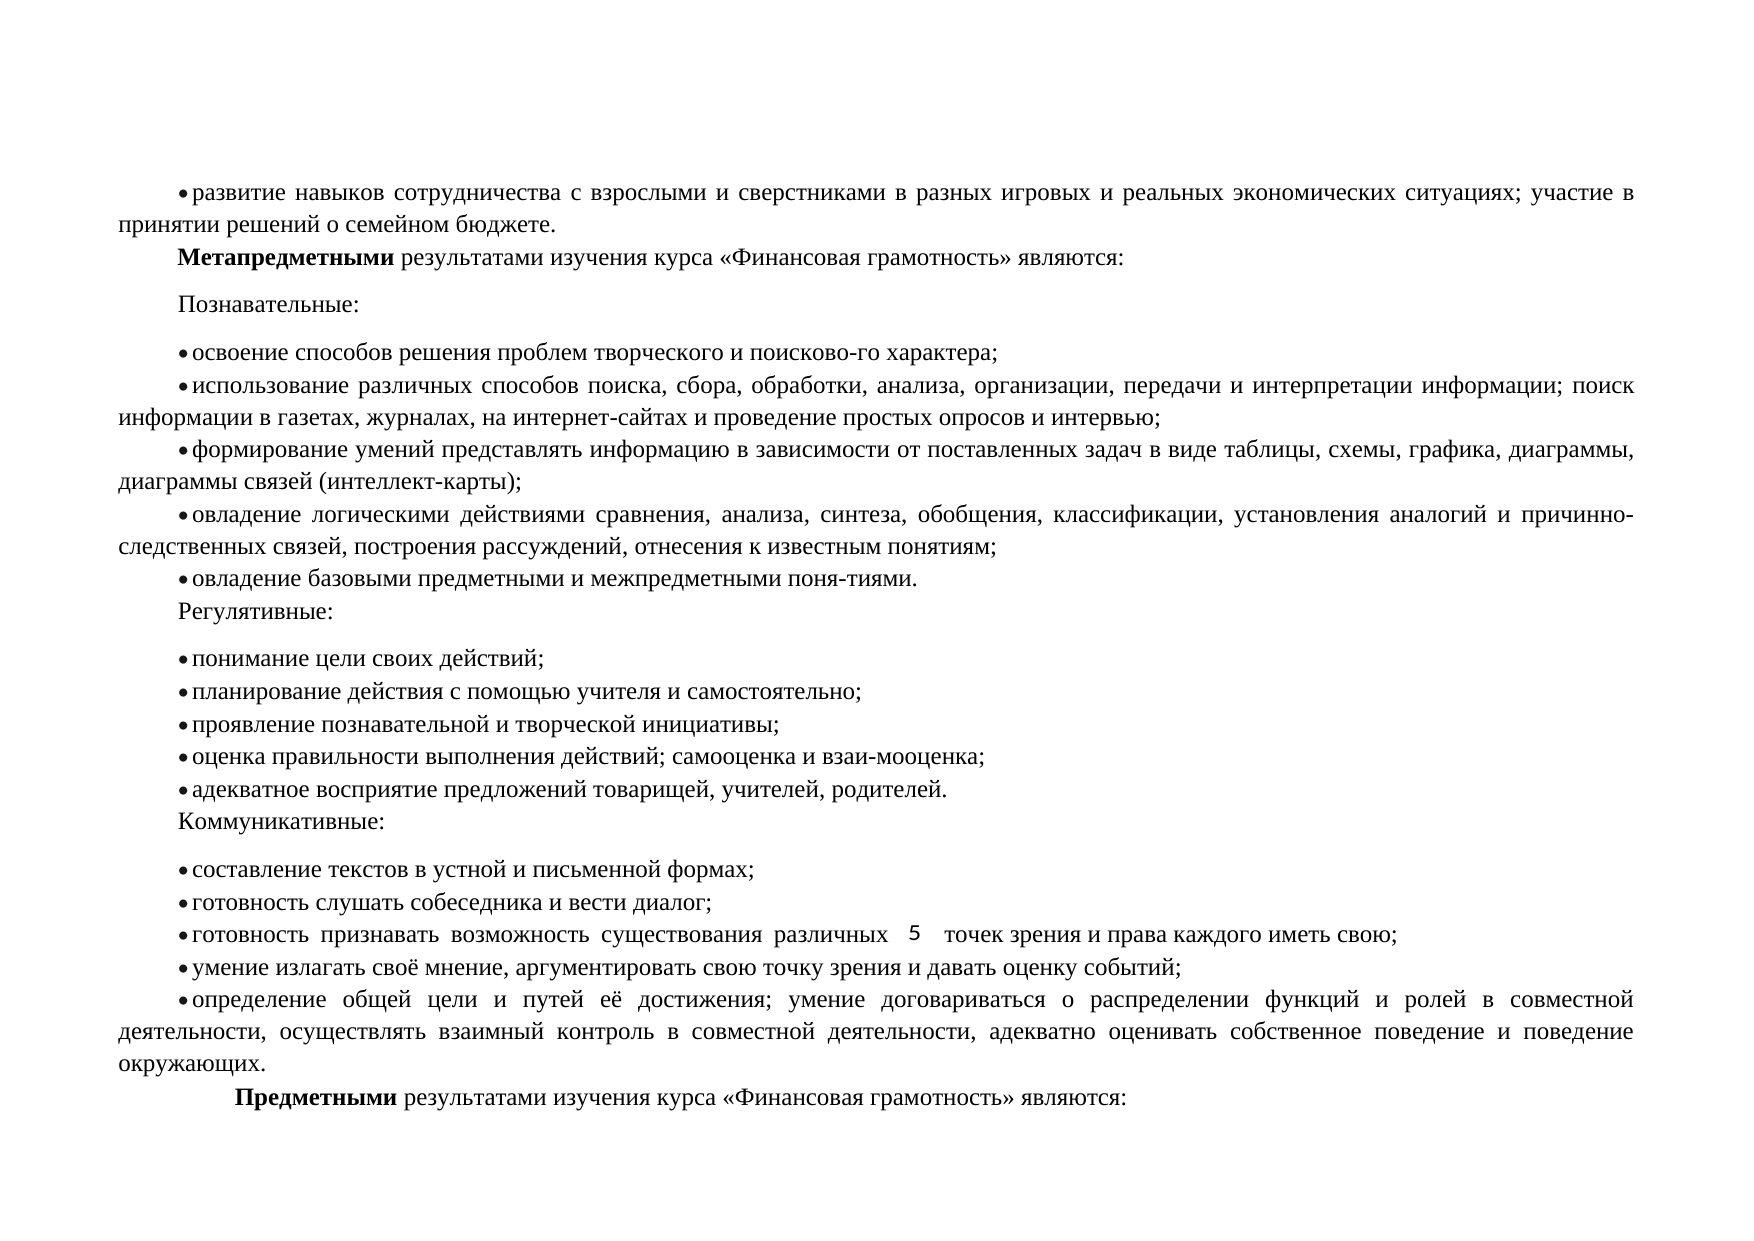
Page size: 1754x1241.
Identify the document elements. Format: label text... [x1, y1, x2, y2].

list овладение базовыми предметными и межпредметными поня-тиями. [118, 563, 1636, 592]
text Познавательные: [178, 289, 1636, 318]
list планирование действия с помощью учителя и самостоятельно; [118, 676, 1636, 705]
text Регулятивные: [178, 596, 1636, 624]
list определение общей цели и путей её достижения; умение договариваться о распределении функций и ролей в совместной деятельности, осуществлять взаимный контроль в совместной деятельности, адекватно оценивать собственное поведение и поведение окружающих. [118, 984, 1636, 1077]
list формирование умений представлять информацию в зависимости от поставленных задач в виде таблицы, схемы, графика, диаграммы, диаграммы связей (интеллект-карты); [118, 434, 1636, 495]
list готовность слушать собеседника и вести диалог; [118, 887, 1636, 916]
list адекватное восприятие предложений товарищей, учителей, родителей. [118, 774, 1636, 803]
list составление текстов в устной и письменной формах; [118, 854, 1636, 883]
list овладение логическими действиями сравнения, анализа, синтеза, обобщения, классификации, установления аналогий и причинно-следственных связей, построения рассуждений, отнесения к известным понятиям; [118, 499, 1636, 559]
list понимание цели своих действий; [118, 643, 1636, 672]
list развитие навыков сотрудничества с взрослыми и сверстниками в разных игровых и реальных экономических ситуациях; участие в принятии решений о семейном бюджете. [118, 177, 1636, 238]
list готовность признавать возможность существования различных точек зрения и права каждого иметь свою; [118, 919, 1636, 948]
text Предметными результатами изучения курса «Финансовая грамотность» являются: [177, 1082, 1636, 1111]
list использование различных способов поиска, сбора, обработки, анализа, организации, передачи и интерпретации информации; поиск информации в газетах, журналах, на интернет-сайтах и проведение простых опросов и интервью; [118, 370, 1636, 431]
list умение излагать своё мнение, аргументировать свою точку зрения и давать оценку событий; [118, 952, 1636, 981]
list проявление познавательной и творческой инициативы; [118, 709, 1636, 738]
list освоение способов решения проблем творческого и поисково-го характера; [118, 337, 1636, 366]
list оценка правильности выполнения действий; самооценка и взаи-мооценка; [118, 741, 1636, 770]
text Коммуникативные: [178, 806, 1636, 835]
text Метапредметными результатами изучения курса «Финансовая грамотность» являются: [119, 242, 1636, 270]
